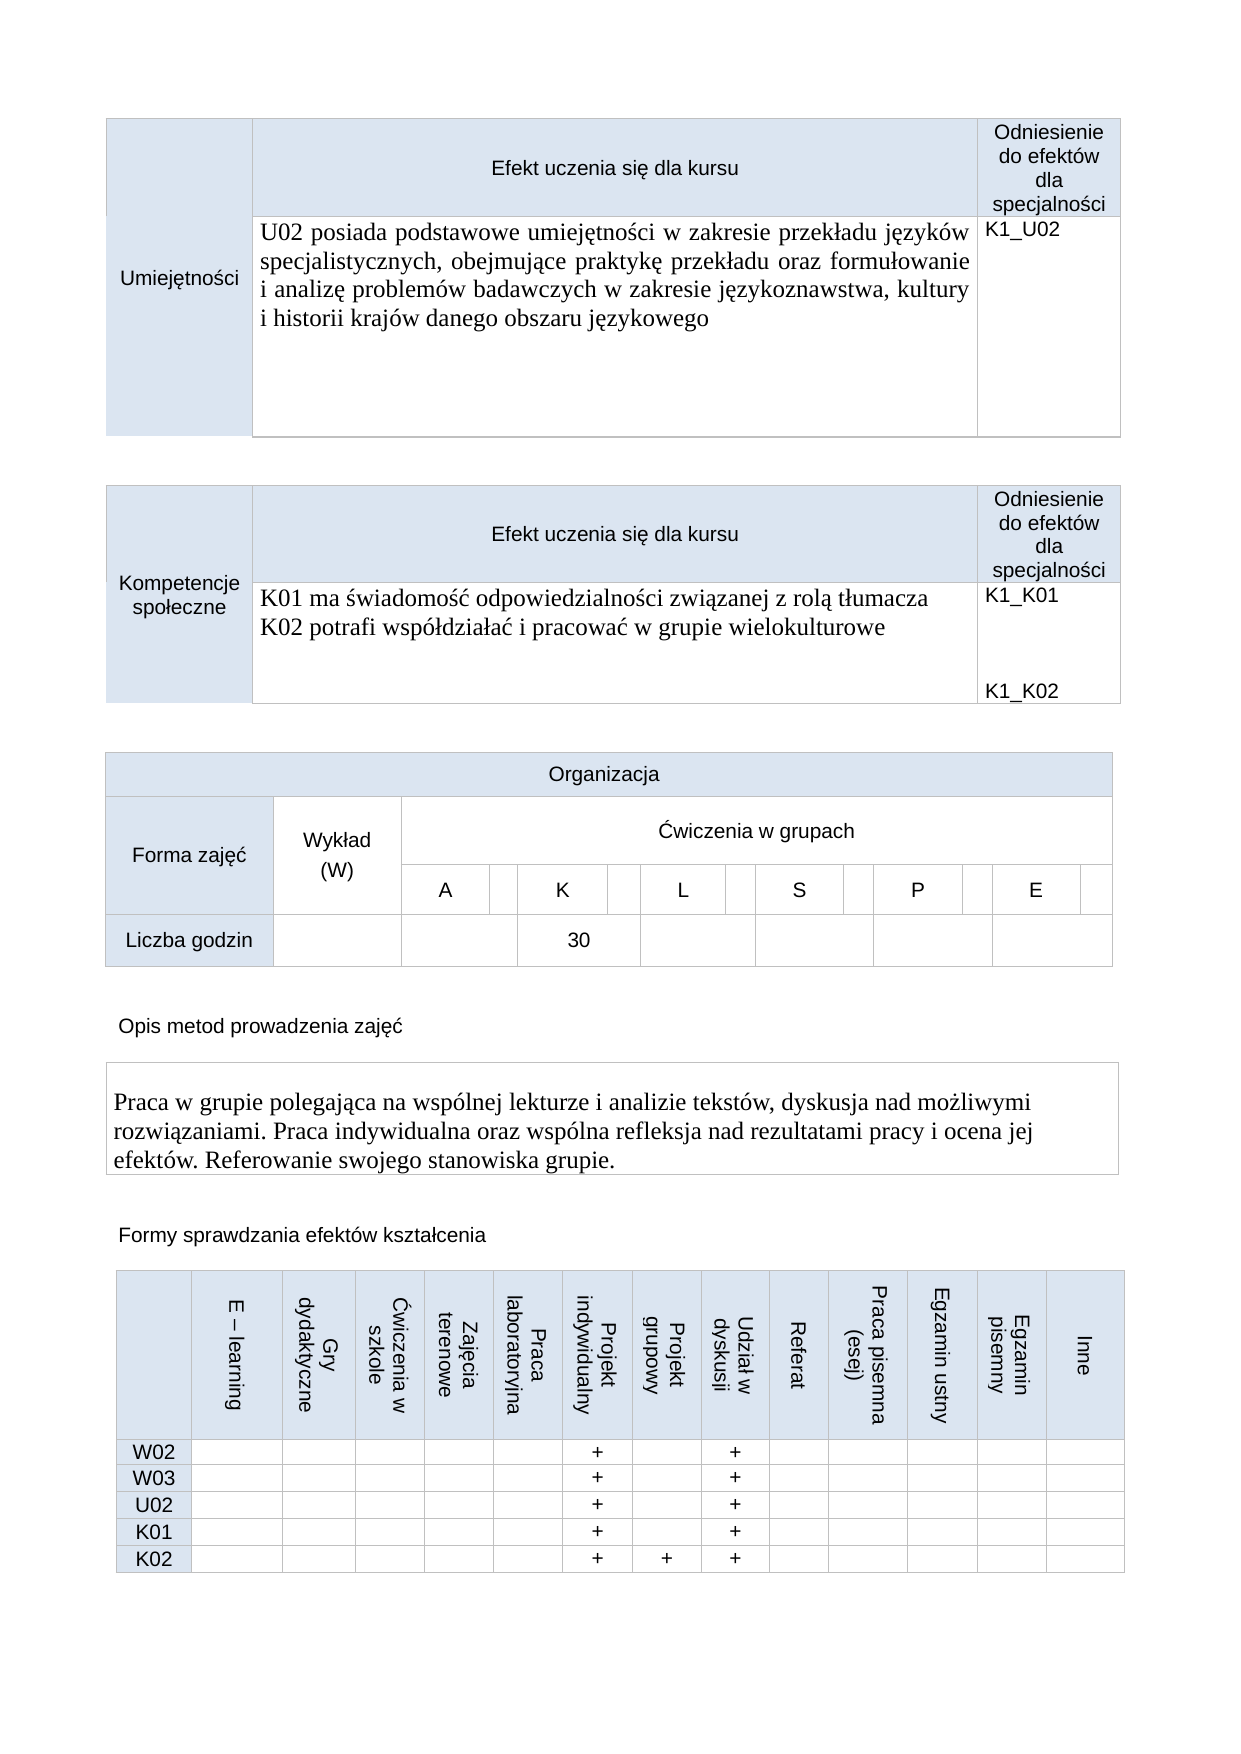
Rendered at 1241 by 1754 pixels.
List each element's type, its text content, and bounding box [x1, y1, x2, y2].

table_header Praca w grupie polegająca na wspólnej lekturze i analizie tekstów, dyskusja nad możliwymi rozwiązaniami. Praca indywidualna oraz wspólna refleksja nad rezultatami pracy i ocena jej efektów. Referowanie swojego stanowiska grupie. [107, 1063, 1118, 1173]
table_header Umiejętności [106, 119, 252, 436]
table_header Organizacja [106, 753, 1112, 796]
table_header Referat [770, 1271, 828, 1439]
table_cell [844, 865, 873, 914]
table_cell [829, 1546, 907, 1572]
table_cell E [993, 865, 1080, 914]
table_cell [829, 1519, 907, 1545]
table_cell [633, 1492, 701, 1518]
table_cell [770, 1519, 828, 1545]
table_cell [356, 1546, 424, 1572]
text Formy sprawdzania efektów kształcenia [118, 1222, 1122, 1246]
table_header Efekt uczenia się dla kursu [253, 119, 977, 216]
table_cell [425, 1440, 493, 1464]
table_cell + [563, 1546, 632, 1572]
table_cell [1047, 1465, 1124, 1491]
table_cell [770, 1492, 828, 1518]
table_cell [770, 1440, 828, 1464]
table_cell [829, 1492, 907, 1518]
table_cell W02 [117, 1440, 191, 1464]
table_cell [356, 1519, 424, 1545]
table_cell W03 [117, 1465, 191, 1491]
table_cell [978, 1519, 1046, 1545]
table_cell [494, 1465, 562, 1491]
table_cell [494, 1546, 562, 1572]
table_cell [283, 1492, 355, 1518]
table_cell K [518, 865, 607, 914]
table_cell [274, 915, 401, 966]
table_cell [963, 865, 992, 914]
table_cell [1047, 1519, 1124, 1545]
table_cell + [702, 1519, 769, 1545]
table_cell L [641, 865, 725, 914]
table_cell Liczba godzin [106, 915, 273, 966]
table_cell [633, 1465, 701, 1491]
table_cell + [633, 1546, 701, 1572]
table_cell [726, 865, 755, 914]
table_cell 30 [518, 915, 640, 966]
table_cell [494, 1492, 562, 1518]
table_cell [829, 1440, 907, 1464]
table_cell A [402, 865, 489, 914]
table_header Egzamin pisemny [978, 1271, 1046, 1439]
table_cell [874, 915, 992, 966]
table_cell [770, 1546, 828, 1572]
table_cell [633, 1440, 701, 1464]
table_cell [192, 1465, 282, 1491]
table_cell [283, 1519, 355, 1545]
table_cell [283, 1546, 355, 1572]
table_cell K02 [117, 1546, 191, 1572]
table_cell [1047, 1492, 1124, 1518]
table_header Kompetencje społeczne [106, 486, 252, 703]
table_cell [908, 1440, 977, 1464]
table_header Projekt grupowy [633, 1271, 701, 1439]
table_cell K01 [117, 1519, 191, 1545]
table_cell Forma zajęć [106, 797, 273, 914]
table_cell [356, 1465, 424, 1491]
table_cell [908, 1546, 977, 1572]
table_header Praca laboratoryjna [494, 1271, 562, 1439]
table_header Odniesienie do efektów dla specjalności [978, 486, 1120, 582]
table_cell + [702, 1465, 769, 1491]
table_header Zajęcia terenowe [425, 1271, 493, 1439]
table_cell P [874, 865, 962, 914]
table_cell [908, 1519, 977, 1545]
table_cell [402, 915, 517, 966]
table_header Efekt uczenia się dla kursu [253, 486, 977, 582]
table_cell [192, 1440, 282, 1464]
table_cell K1_K01 K1_K02 [978, 583, 1120, 703]
table_cell [641, 915, 755, 966]
table_cell [978, 1440, 1046, 1464]
table_cell [1047, 1546, 1124, 1572]
table_cell + [563, 1519, 632, 1545]
table_cell [425, 1519, 493, 1545]
table_cell [425, 1546, 493, 1572]
table_cell [829, 1465, 907, 1491]
table_cell + [702, 1440, 769, 1464]
table_cell [978, 1465, 1046, 1491]
table_cell U02 posiada podstawowe umiejętności w zakresie przekładu języków specjalistycznych, obejmujące praktykę przekładu oraz formułowanie i analizę problemów badawczych w zakresie językoznawstwa, kultury i historii krajów danego obszaru językowego [253, 217, 977, 436]
table_header Gry dydaktyczne [283, 1271, 355, 1439]
table_header E – learning [192, 1271, 282, 1439]
table_cell K01 ma świadomość odpowiedzialności związanej z rolą tłumacza K02 potrafi współdziałać i pracować w grupie wielokulturowe [253, 583, 977, 703]
table_header Egzamin ustny [908, 1271, 977, 1439]
table_cell [908, 1492, 977, 1518]
table_cell + [702, 1492, 769, 1518]
table_cell [494, 1519, 562, 1545]
table_cell + [702, 1546, 769, 1572]
table_cell K1_U02 [978, 217, 1120, 436]
table_cell [978, 1546, 1046, 1572]
table_cell [633, 1519, 701, 1545]
table_header Projekt indywidualny [563, 1271, 632, 1439]
table_cell [993, 915, 1112, 966]
table_cell + [563, 1440, 632, 1464]
table_cell [908, 1465, 977, 1491]
table_header Udział w dyskusji [702, 1271, 769, 1439]
table_cell Wykład (W) [274, 797, 401, 914]
table_header Inne [1047, 1271, 1124, 1439]
table_cell [1081, 865, 1112, 914]
table_cell [425, 1465, 493, 1491]
table_cell [356, 1492, 424, 1518]
text Opis metod prowadzenia zajęć [118, 1014, 1122, 1038]
table_cell + [563, 1465, 632, 1491]
table_cell [978, 1492, 1046, 1518]
table_cell [494, 1440, 562, 1464]
table_cell [192, 1546, 282, 1572]
table_cell [356, 1440, 424, 1464]
table_cell U02 [117, 1492, 191, 1518]
table_header Ćwiczenia w szkole [356, 1271, 424, 1439]
table_cell [192, 1492, 282, 1518]
table_cell Ćwiczenia w grupach [402, 797, 1112, 864]
table_cell [283, 1465, 355, 1491]
table_cell [770, 1465, 828, 1491]
table_header Praca pisemna (esej) [829, 1271, 907, 1439]
table_cell + [563, 1492, 632, 1518]
table_cell [425, 1492, 493, 1518]
table_cell [283, 1440, 355, 1464]
table_cell [608, 865, 640, 914]
table_cell [192, 1519, 282, 1545]
table_header Odniesienie do efektów dla specjalności [978, 119, 1120, 216]
table_cell S [756, 865, 843, 914]
table_cell [756, 915, 873, 966]
table_cell [1047, 1440, 1124, 1464]
table_header [117, 1271, 191, 1439]
table_cell [490, 865, 517, 914]
